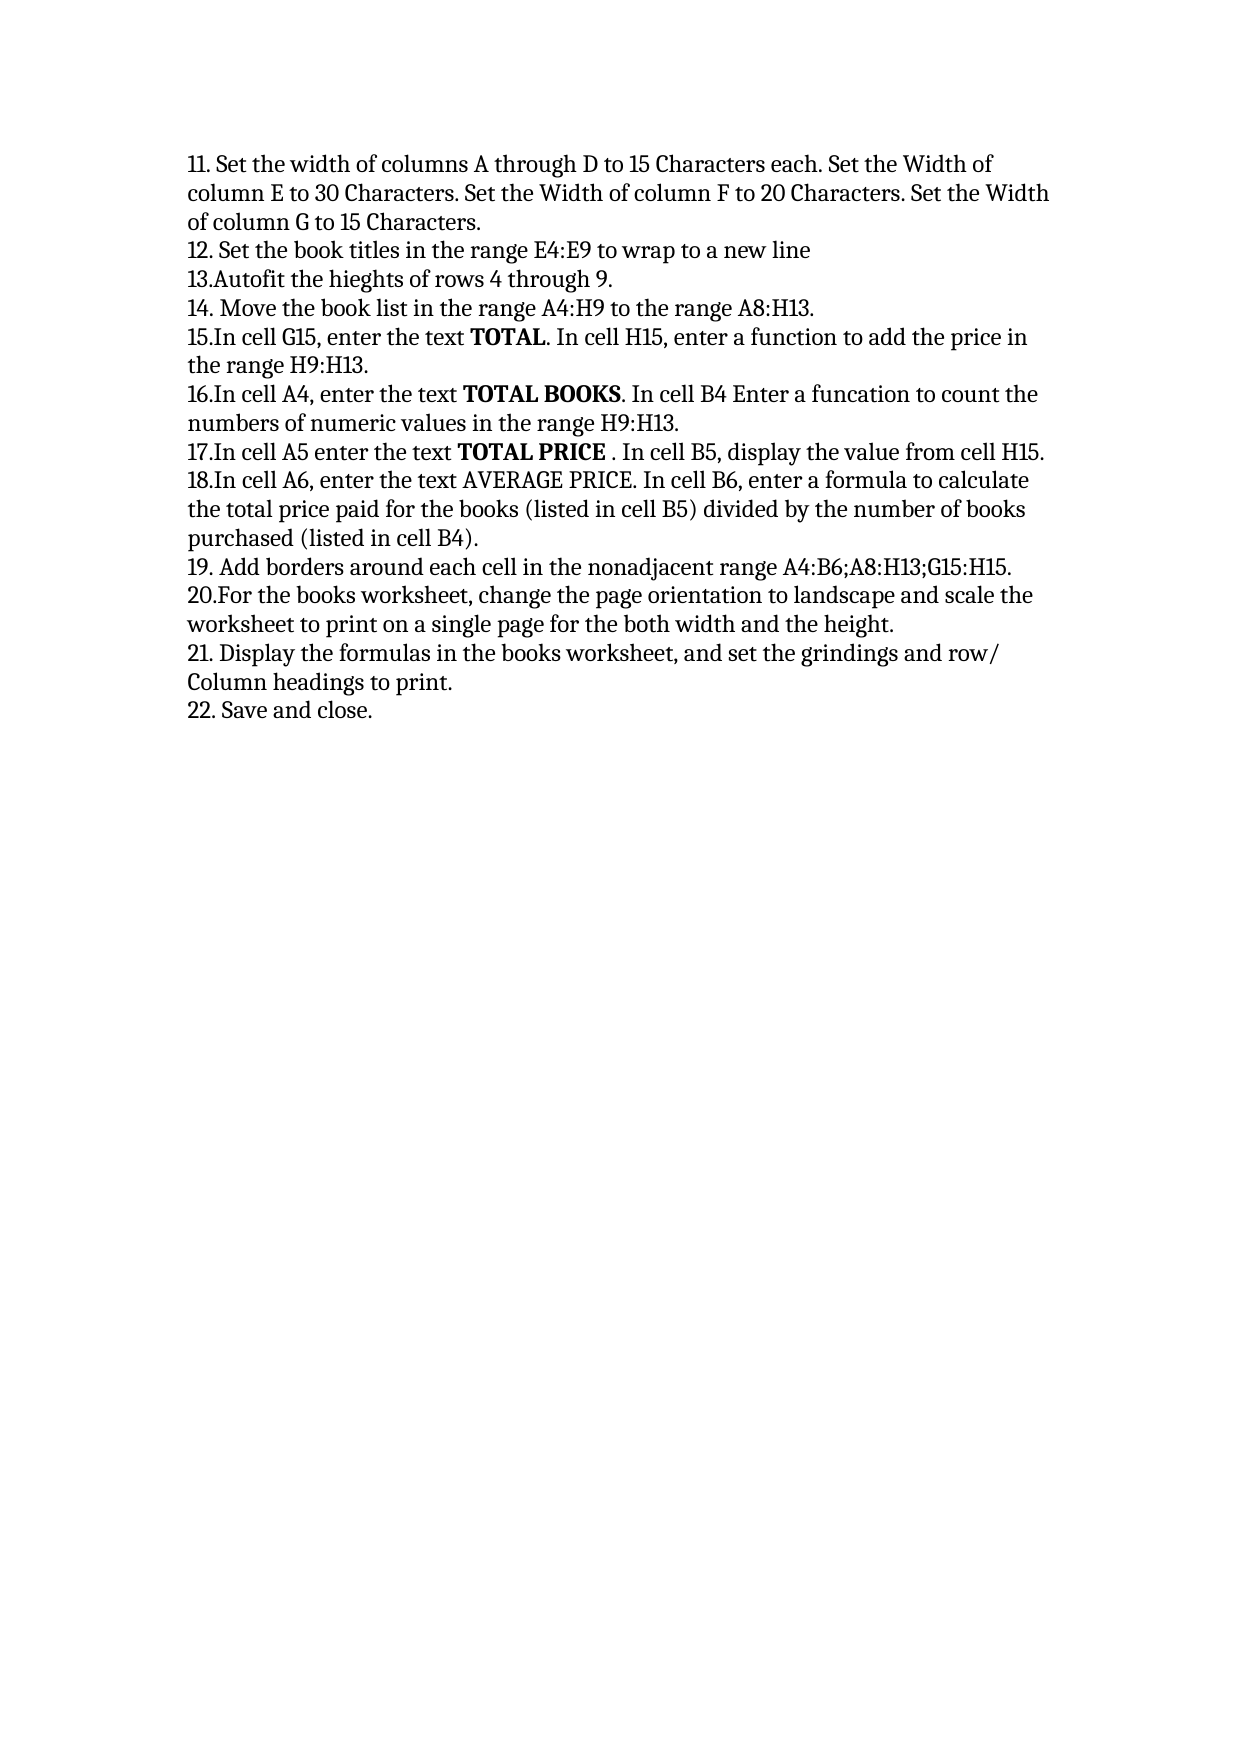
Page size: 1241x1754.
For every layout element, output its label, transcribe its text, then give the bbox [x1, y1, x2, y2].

text 22. Save and close. [187, 696, 1053, 725]
text 21. Display the formulas in the books worksheet, and set the grindings and row/ Column headings to print. [187, 639, 1053, 696]
text 13.Autofit the hieghts of rows 4 through 9. [187, 265, 1053, 294]
text 20.For the books worksheet, change the page orientation to landscape and scale the worksheet to print on a single page for the both width and the height. [187, 581, 1053, 639]
text 17.In cell A5 enter the text TOTAL PRICE . In cell B5, display the value from cell H15. [187, 437, 1053, 466]
text 16.In cell A4, enter the text TOTAL BOOKS. In cell B4 Enter a funcation to count the numbers of numeric values in the range H9:H13. [187, 380, 1053, 437]
text 19. Add borders around each cell in the nonadjacent range A4:B6;A8:H13;G15:H15. [187, 552, 1053, 581]
text 14. Move the book list in the range A4:H9 to the range A8:H13. [187, 294, 1053, 322]
text 15.In cell G15, enter the text TOTAL. In cell H15, enter a function to add the price in the range H9:H13. [187, 322, 1053, 380]
text 18.In cell A6, enter the text AVERAGE PRICE. In cell B6, enter a formula to calculate the total price paid for the books (listed in cell B5) divided by the number of books purchased (listed in cell B4). [187, 466, 1053, 552]
text 11. Set the width of columns A through D to 15 Characters each. Set the Width of column E to 30 Characters. Set the Width of column F to 20 Characters. Set the Width of column G to 15 Characters. [187, 150, 1053, 236]
text 12. Set the book titles in the range E4:E9 to wrap to a new line [187, 236, 1053, 265]
